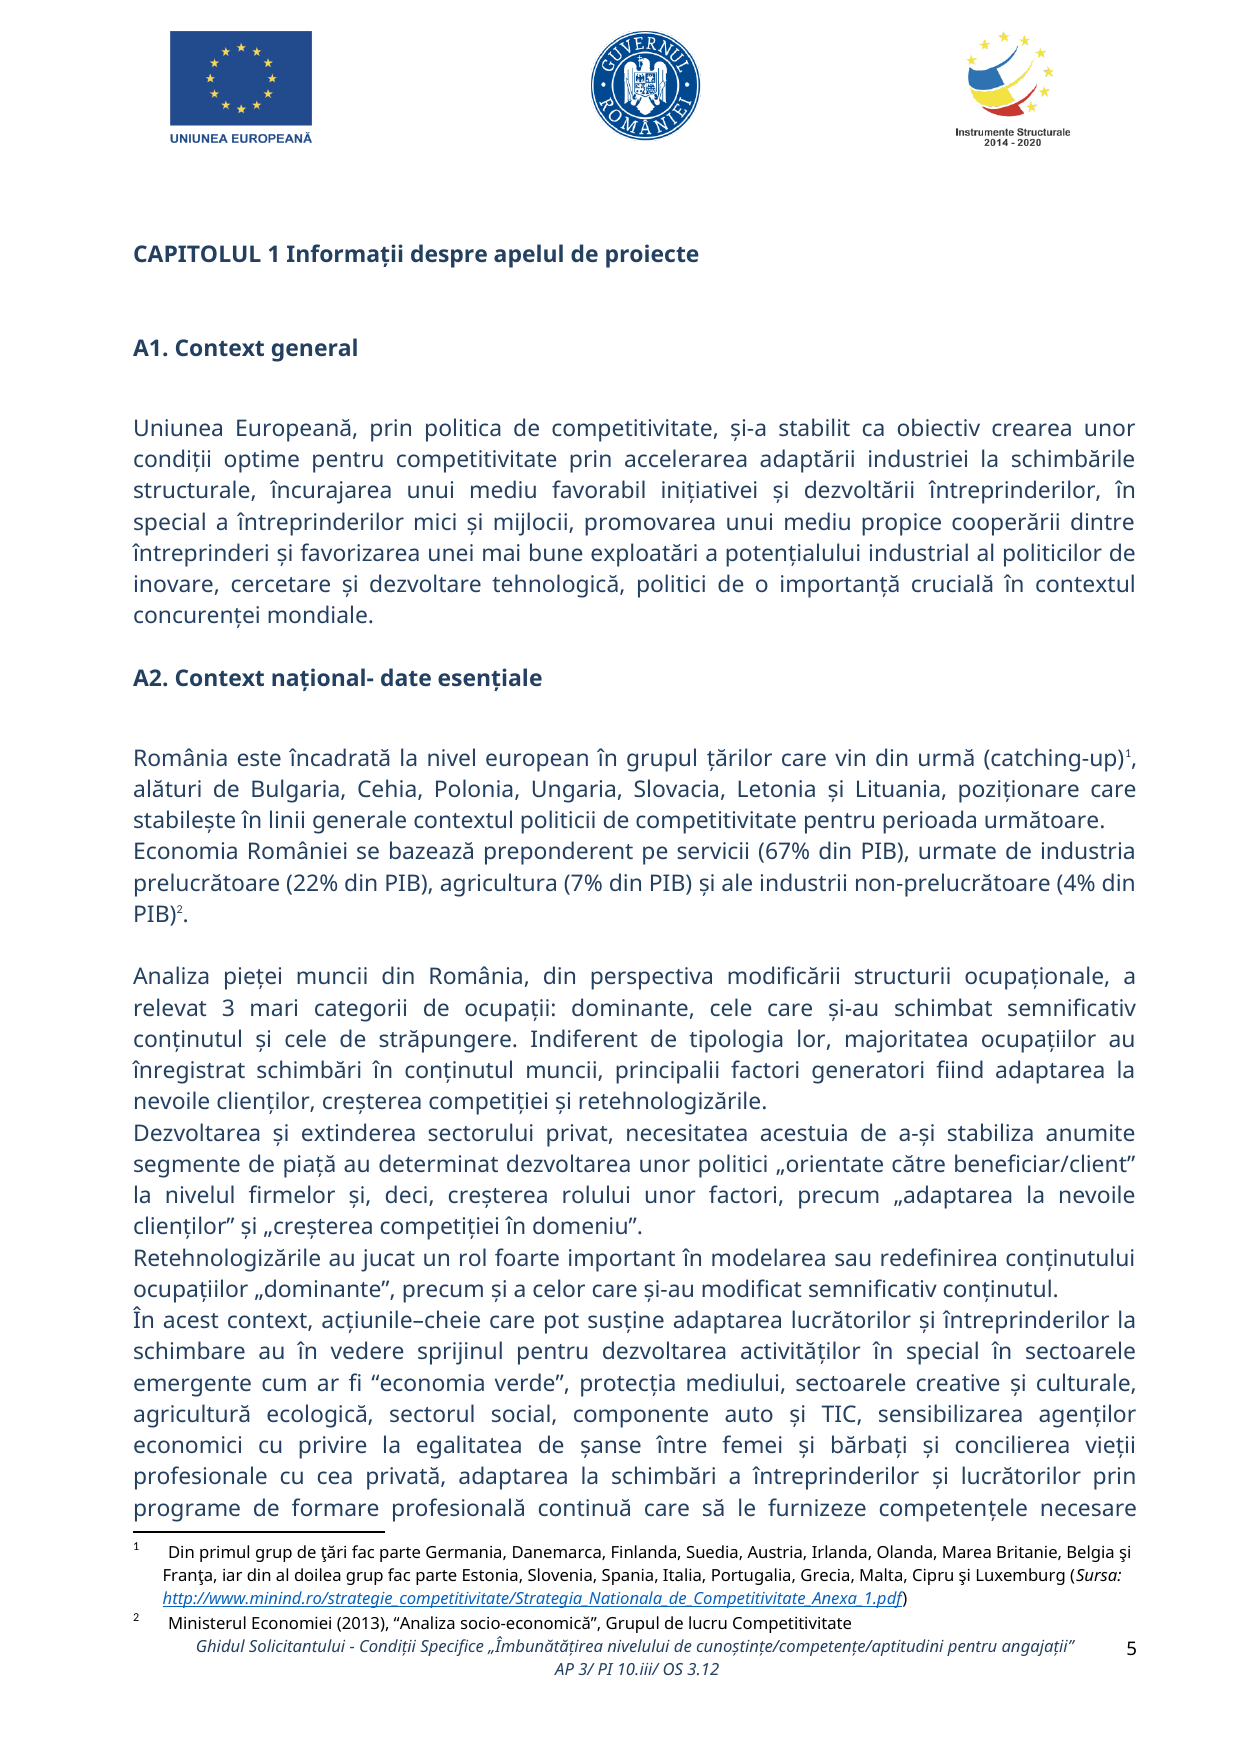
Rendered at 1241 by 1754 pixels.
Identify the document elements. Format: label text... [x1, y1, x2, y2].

picture [170, 31, 312, 143]
subtitle CAPITOLUL 1 Informații despre apelul de proiecte [133, 238, 1137, 269]
text Analiza pieței muncii din România, din perspectiva modificării structurii ocupaționale, a relevat 3 mari categorii de ocupații: dominante, cele care și-au schimbat semnificativ conținutul și cele de străpungere. Indiferent de tipologia lor, majoritatea ocupațiilor au înregistrat schimbări în conținutul muncii, principalii factori generatori fiind adaptarea la nevoile clienților, creșterea competiției şi retehnologizările. [133, 960, 1137, 1116]
text Uniunea Europeană, prin politica de competitivitate, și-a stabilit ca obiectiv crearea unor condiții optime pentru competitivitate prin accelerarea adaptării industriei la schimbările structurale, încurajarea unui mediu favorabil inițiativei și dezvoltării întreprinderilor, în special a întreprinderilor mici și mijlocii, promovarea unui mediu propice cooperării dintre întreprinderi și favorizarea unei mai bune exploatări a potențialului industrial al politicilor de inovare, cercetare și dezvoltare tehnologică, politici de o importanță crucială în contextul concurenței mondiale. [133, 412, 1137, 631]
subtitle A2. Context național- date esențiale [133, 662, 1137, 693]
subtitle A1. Context general [133, 332, 1137, 363]
picture [589, 29, 701, 141]
text România este încadrată la nivel european în grupul ţărilor care vin din urmă (catching-up), alături de Bulgaria, Cehia, Polonia, Ungaria, Slovacia, Letonia şi Lituania, poziţionare care stabileşte în linii generale contextul politicii de competitivitate pentru perioada următoare. [133, 741, 1137, 835]
picture [956, 31, 1070, 146]
text Dezvoltarea și extinderea sectorului privat, necesitatea acestuia de a-și stabiliza anumite segmente de piață au determinat dezvoltarea unor politici „orientate către beneficiar/client” la nivelul firmelor și, deci, creșterea rolului unor factori, precum „adaptarea la nevoile clienților” și „creșterea competiției în domeniu”. [133, 1116, 1137, 1241]
text Economia României se bazează preponderent pe servicii (67% din PIB), urmate de industria prelucrătoare (22% din PIB), agricultura (7% din PIB) şi ale industrii non-prelucrătoare (4% din PIB). [133, 835, 1137, 929]
text Retehnologizările au jucat un rol foarte important în modelarea sau redefinirea conținutului ocupațiilor „dominante”, precum și a celor care și-au modificat semnificativ conținutul. [133, 1241, 1137, 1304]
